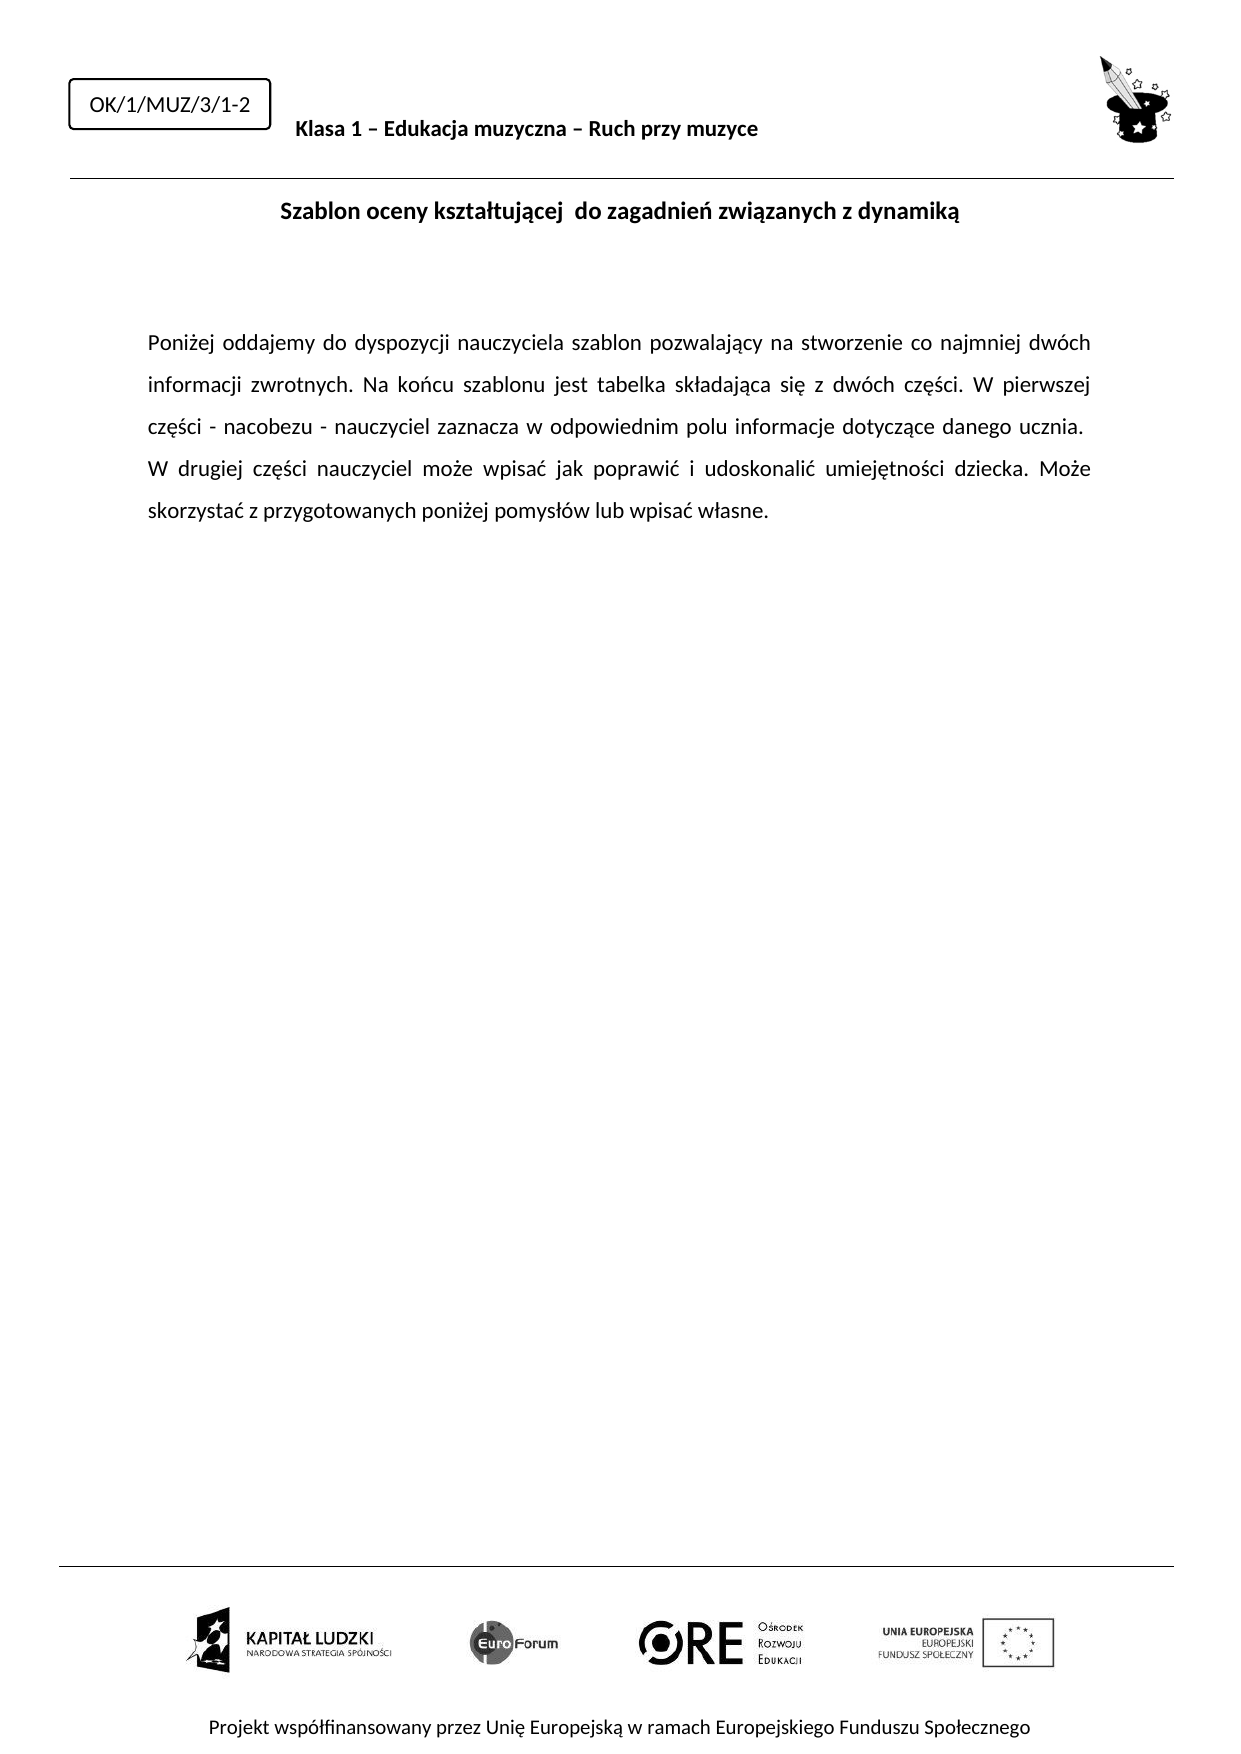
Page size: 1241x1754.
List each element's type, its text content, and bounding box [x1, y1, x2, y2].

picture [148, 1590, 1092, 1689]
picture [1088, 53, 1181, 145]
text Szablon oceny kształtującej do zagadnień związanych z dynamiką [148, 195, 1093, 226]
text Poniżej oddajemy do dyspozycji nauczyciela szablon pozwalający na stworzenie co najmniej dwóch informacji zwrotnych. Na końcu szablonu jest tabelka składająca się z dwóch części. W pierwszej części - nacobezu - nauczyciel zaznacza w odpowiednim polu informacje dotyczące danego ucznia. W drugiej części nauczyciel może wpisać jak poprawić i udoskonalić umiejętności dziecka. Może skorzystać z przygotowanych poniżej pomysłów lub wpisać własne. [148, 328, 1093, 524]
